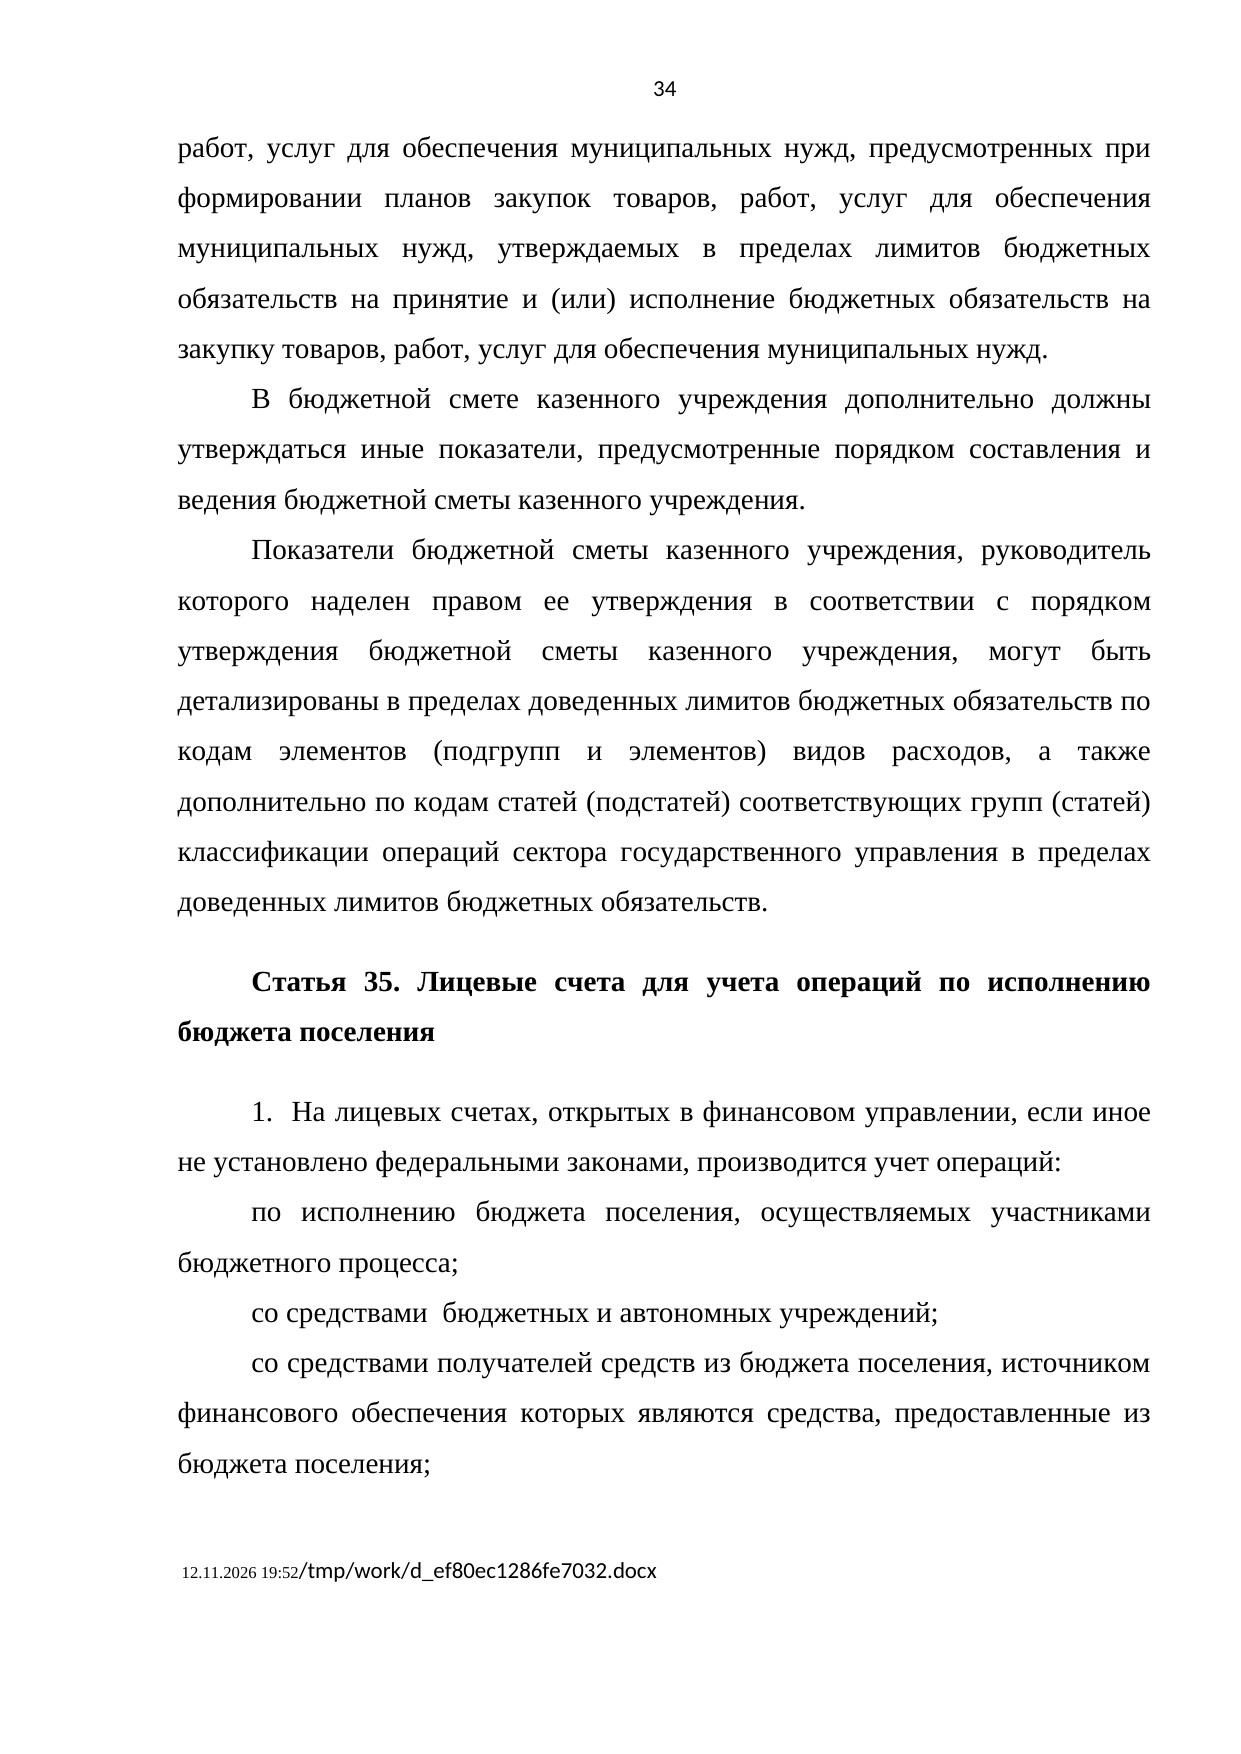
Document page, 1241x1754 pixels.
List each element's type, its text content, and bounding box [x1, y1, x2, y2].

text 1. На лицевых счетах, открытых в финансовом управлении, если иное не установлено федеральными законами, производится учет операций: [177, 1094, 1152, 1178]
text Показатели бюджетной сметы казенного учреждения, руководитель которого наделен правом ее утверждения в соответствии с порядком утверждения бюджетной сметы казенного учреждения, могут быть детализированы в пределах доведенных лимитов бюджетных обязательств по кодам элементов (подгрупп и элементов) видов расходов, а также дополнительно по кодам статей (подстатей) соответствующих групп (статей) классификации операций сектора государственного управления в пределах доведенных лимитов бюджетных обязательств. [177, 532, 1152, 918]
text В бюджетной смете казенного учреждения дополнительно должны утверждаться иные показатели, предусмотренные порядком составления и ведения бюджетной сметы казенного учреждения. [177, 381, 1152, 516]
text со средствами бюджетных и автономных учреждений; [177, 1295, 1152, 1328]
text по исполнению бюджета поселения, осуществляемых участниками бюджетного процесса; [177, 1194, 1152, 1278]
text Статья 35. Лицевые счета для учета операций по исполнению бюджета поселения [177, 964, 1152, 1048]
text со средствами получателей средств из бюджета поселения, источником финансового обеспечения которых являются средства, предоставленные из бюджета поселения; [177, 1345, 1152, 1479]
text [177, 130, 1152, 364]
